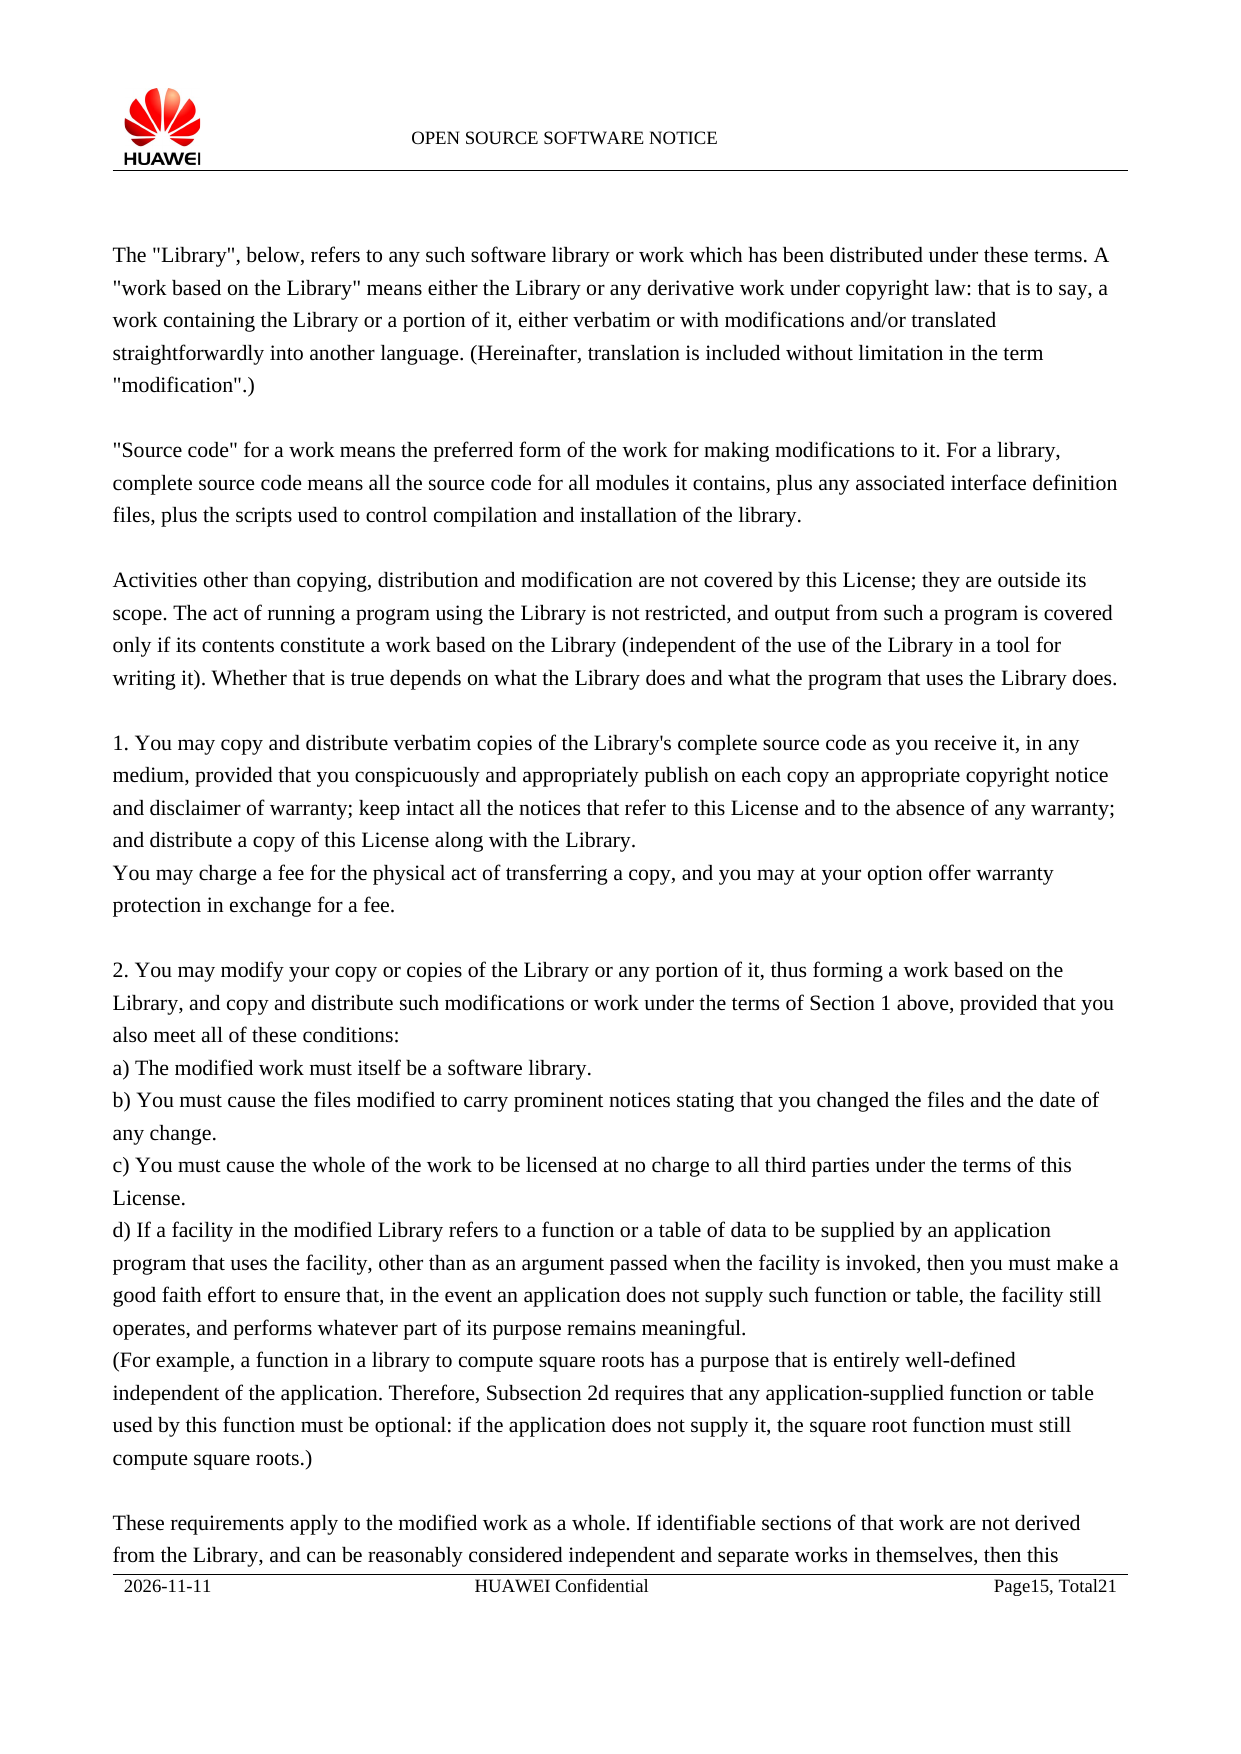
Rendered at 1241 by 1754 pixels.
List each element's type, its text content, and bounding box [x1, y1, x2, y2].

picture [124, 88, 201, 165]
